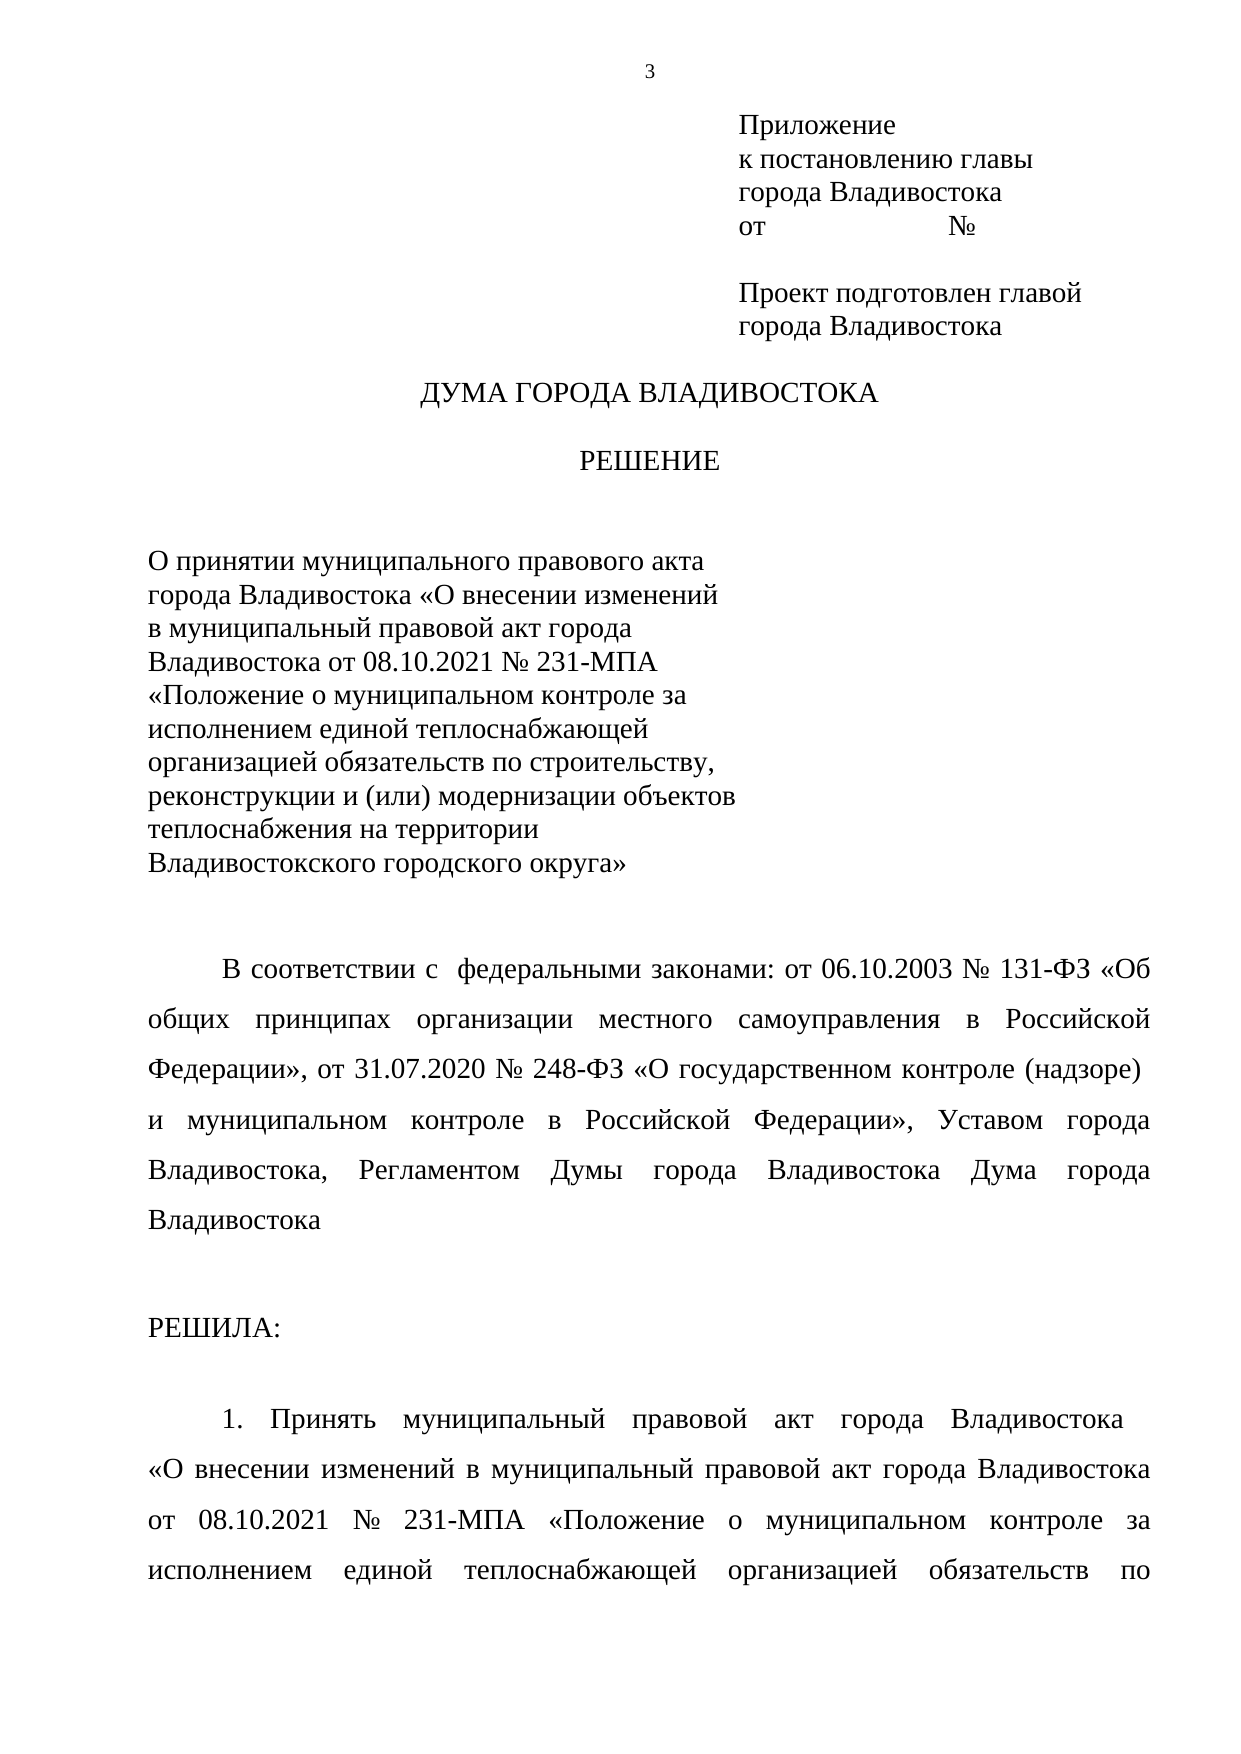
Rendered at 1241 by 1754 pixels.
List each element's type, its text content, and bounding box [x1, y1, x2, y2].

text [148, 1401, 1152, 1586]
text теплоснабжения на территории [148, 812, 1152, 845]
text организацией обязательств по строительству, [148, 744, 1152, 778]
text Владивостока от 08.10.2021 № 231-МПА [148, 644, 1152, 677]
text РЕШЕНИЕ [148, 443, 1152, 476]
text Проект подготовлен главой [738, 275, 1152, 308]
text ДУМА ГОРОДА ВЛАДИВОСТОКА [148, 376, 1152, 409]
text от № [738, 208, 1152, 241]
title Приложение [738, 107, 1152, 141]
text исполнением единой теплоснабжающей [148, 711, 1152, 744]
text города Владивостока [738, 174, 1152, 208]
text В соответствии с федеральными законами: от 06.10.2003 № 131-ФЗ «Об общих принципах организации местного самоуправления в Российской Федерации», от 31.07.2020 № 248-ФЗ «О государственном контроле (надзоре) и муниципальном контроле в Российской Федерации», Уставом города Владивостока, Регламентом Думы города Владивостока Дума города Владивостока [148, 951, 1152, 1236]
text реконструкции и (или) модернизации объектов [148, 778, 1152, 812]
text Владивостокского городского округа» [148, 845, 1152, 879]
text РЕШИЛА: [148, 1310, 1152, 1344]
text «Положение о муниципальном контроле за [148, 677, 1152, 711]
text города Владивостока [738, 308, 1152, 342]
text в муниципальный правовой акт города [148, 610, 1152, 644]
text города Владивостока «О внесении изменений [148, 577, 1152, 610]
text О принятии муниципального правового акта [148, 543, 1152, 577]
text к постановлению главы [738, 141, 1152, 174]
